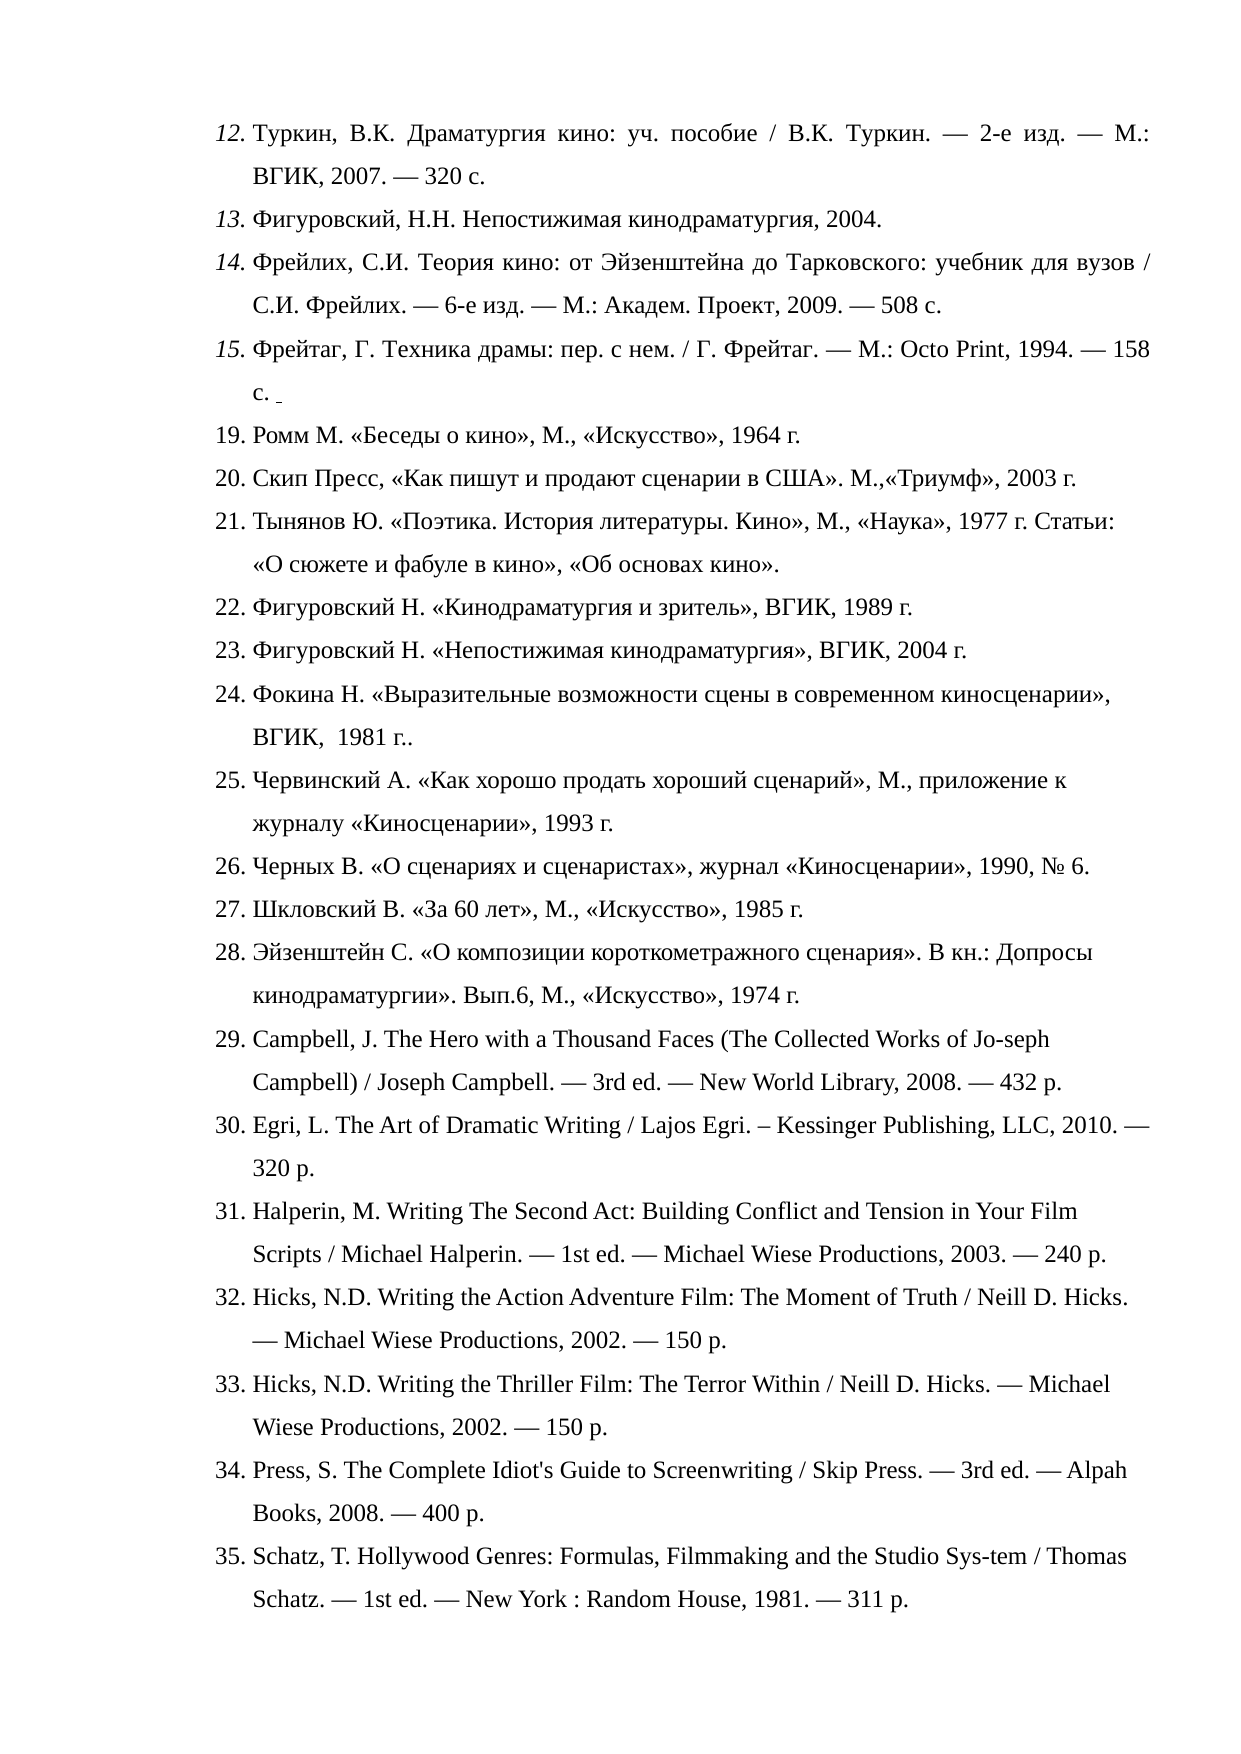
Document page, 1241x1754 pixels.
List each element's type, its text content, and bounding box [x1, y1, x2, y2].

list Фигуровский, Н.Н. Непостижимая кинодраматургия, 2004. [215, 204, 1152, 233]
list Schatz, T. Hollywood Genres: Formulas, Filmmaking and the Studio Sys-tem / Thomas Schatz. — 1st ed. — New York : Random House, 1981. — 311 p. [215, 1541, 1152, 1613]
list Эйзенштейн С. «О композиции короткометражного сценария». В кн.: Допросы кинодраматургии». Вып.6, М., «Искусство», 1974 г. [215, 937, 1152, 1009]
list Ромм М. «Беседы о кино», М., «Искусство», 1964 г. [215, 420, 1152, 449]
list Hicks, N.D. Writing the Action Adventure Film: The Moment of Truth / Neill D. Hicks. — Michael Wiese Productions, 2002. — 150 p. [215, 1282, 1152, 1354]
list Туркин, В.К. Драматургия кино: уч. пособие / В.К. Туркин. — 2-е изд. — М.: ВГИК, 2007. — 320 с. [215, 118, 1152, 190]
list Фрейтаг, Г. Техника драмы: пер. с нем. / Г. Фрейтаг. — М.: Octo Print, 1994. — 158 c. [215, 334, 1152, 406]
list Фокина Н. «Выразительные возможности сцены в современном киносценарии», ВГИК, 1981 г.. [215, 679, 1152, 751]
list Тынянов Ю. «Поэтика. История литературы. Кино», М., «Наука», 1977 г. Статьи: «О сюжете и фабуле в кино», «Об основах кино». [215, 506, 1152, 578]
list Campbell, J. The Hero with a Thousand Faces (The Collected Works of Jo-seph Campbell) / Joseph Campbell. — 3rd ed. — New World Library, 2008. — 432 p. [215, 1024, 1152, 1096]
list Скип Пресс, «Как пишут и продают сценарии в США». М.,«Триумф», 2003 г. [215, 463, 1152, 492]
list Фрейлих, С.И. Теория кино: от Эйзенштейна до Тарковского: учебник для вузов / С.И. Фрейлих. — 6-е изд. — М.: Академ. Проект, 2009. — 508 с. [215, 247, 1152, 319]
list Egri, L. The Art of Dramatic Writing / Lajos Egri. – Kessinger Publishing, LLC, 2010. — 320 p. [215, 1110, 1152, 1182]
list Черных В. «О сценариях и сценаристах», журнал «Киносценарии», 1990, № 6. [215, 851, 1152, 880]
list Hicks, N.D. Writing the Thriller Film: The Terror Within / Neill D. Hicks. — Michael Wiese Productions, 2002. — 150 p. [215, 1369, 1152, 1441]
list Фигуровский Н. «Непостижимая кинодраматургия», ВГИК, 2004 г. [215, 636, 1152, 664]
list Press, S. The Complete Idiot's Guide to Screenwriting / Skip Press. — 3rd ed. — Alpah Books, 2008. — 400 p. [215, 1455, 1152, 1527]
list Червинский А. «Как хорошо продать хороший сценарий», М., приложение к журналу «Киносценарии», 1993 г. [215, 765, 1152, 837]
list Фигуровский Н. «Кинодраматургия и зритель», ВГИК, 1989 г. [215, 592, 1152, 621]
list Halperin, M. Writing The Second Act: Building Conflict and Tension in Your Film Scripts / Michael Halperin. — 1st ed. — Michael Wiese Productions, 2003. — 240 p. [215, 1196, 1152, 1268]
list Шкловский В. «За 60 лет», М., «Искусство», 1985 г. [215, 894, 1152, 923]
